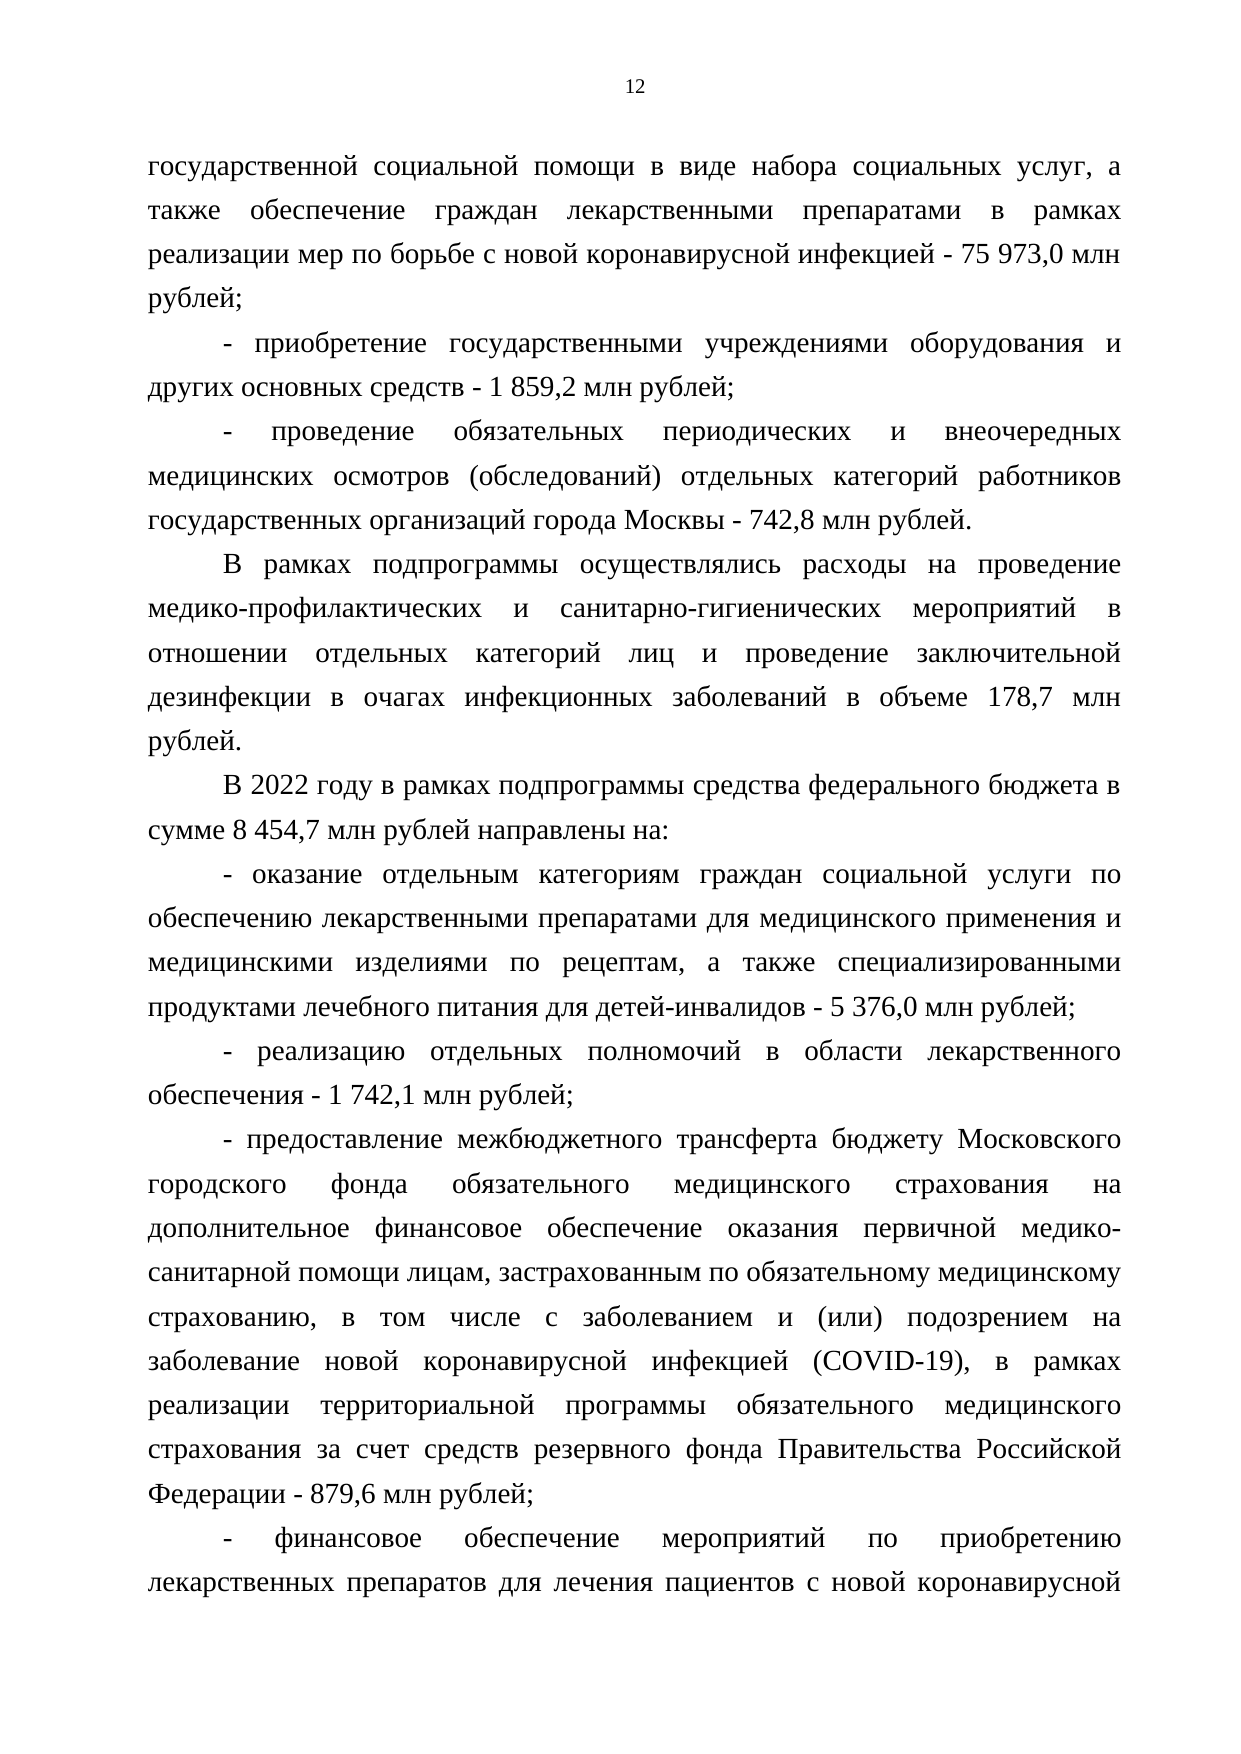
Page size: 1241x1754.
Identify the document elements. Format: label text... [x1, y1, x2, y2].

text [148, 1520, 1122, 1598]
text В рамках подпрограммы осуществлялись расходы на проведение медико-профилактических и санитарно-гигиенических мероприятий в отношении отдельных категорий лиц и проведение заключительной дезинфекции в очагах инфекционных заболеваний в объеме 178,7 млн рублей. [148, 546, 1122, 757]
text - проведение обязательных периодических и внеочередных медицинских осмотров (обследований) отдельных категорий работников государственных организаций города Москвы - 742,8 млн рублей. [148, 413, 1122, 535]
text - оказание отдельным категориям граждан социальной услуги по обеспечению лекарственными препаратами для медицинского применения и медицинскими изделиями по рецептам, а также специализированными продуктами лечебного питания для детей-инвалидов - 5 376,0 млн рублей; [148, 856, 1122, 1022]
text - предоставление межбюджетного трансферта бюджету Московского городского фонда обязательного медицинского страхования на дополнительное финансовое обеспечение оказания первичной медико-санитарной помощи лицам, застрахованным по обязательному медицинскому страхованию, в том числе с заболеванием и (или) подозрением на заболевание новой коронавирусной инфекцией (COVID-19), в рамках реализации территориальной программы обязательного медицинского страхования за счет средств резервного фонда Правительства Российской Федерации - 879,6 млн рублей; [148, 1122, 1122, 1509]
text - реализацию отдельных полномочий в области лекарственного обеспечения - 1 742,1 млн рублей; [148, 1033, 1122, 1111]
text - приобретение государственными учреждениями оборудования и других основных средств - 1 859,2 млн рублей; [148, 325, 1122, 403]
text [148, 148, 1122, 314]
text В 2022 году в рамках подпрограммы средства федерального бюджета в сумме 8 454,7 млн рублей направлены на: [148, 767, 1122, 845]
